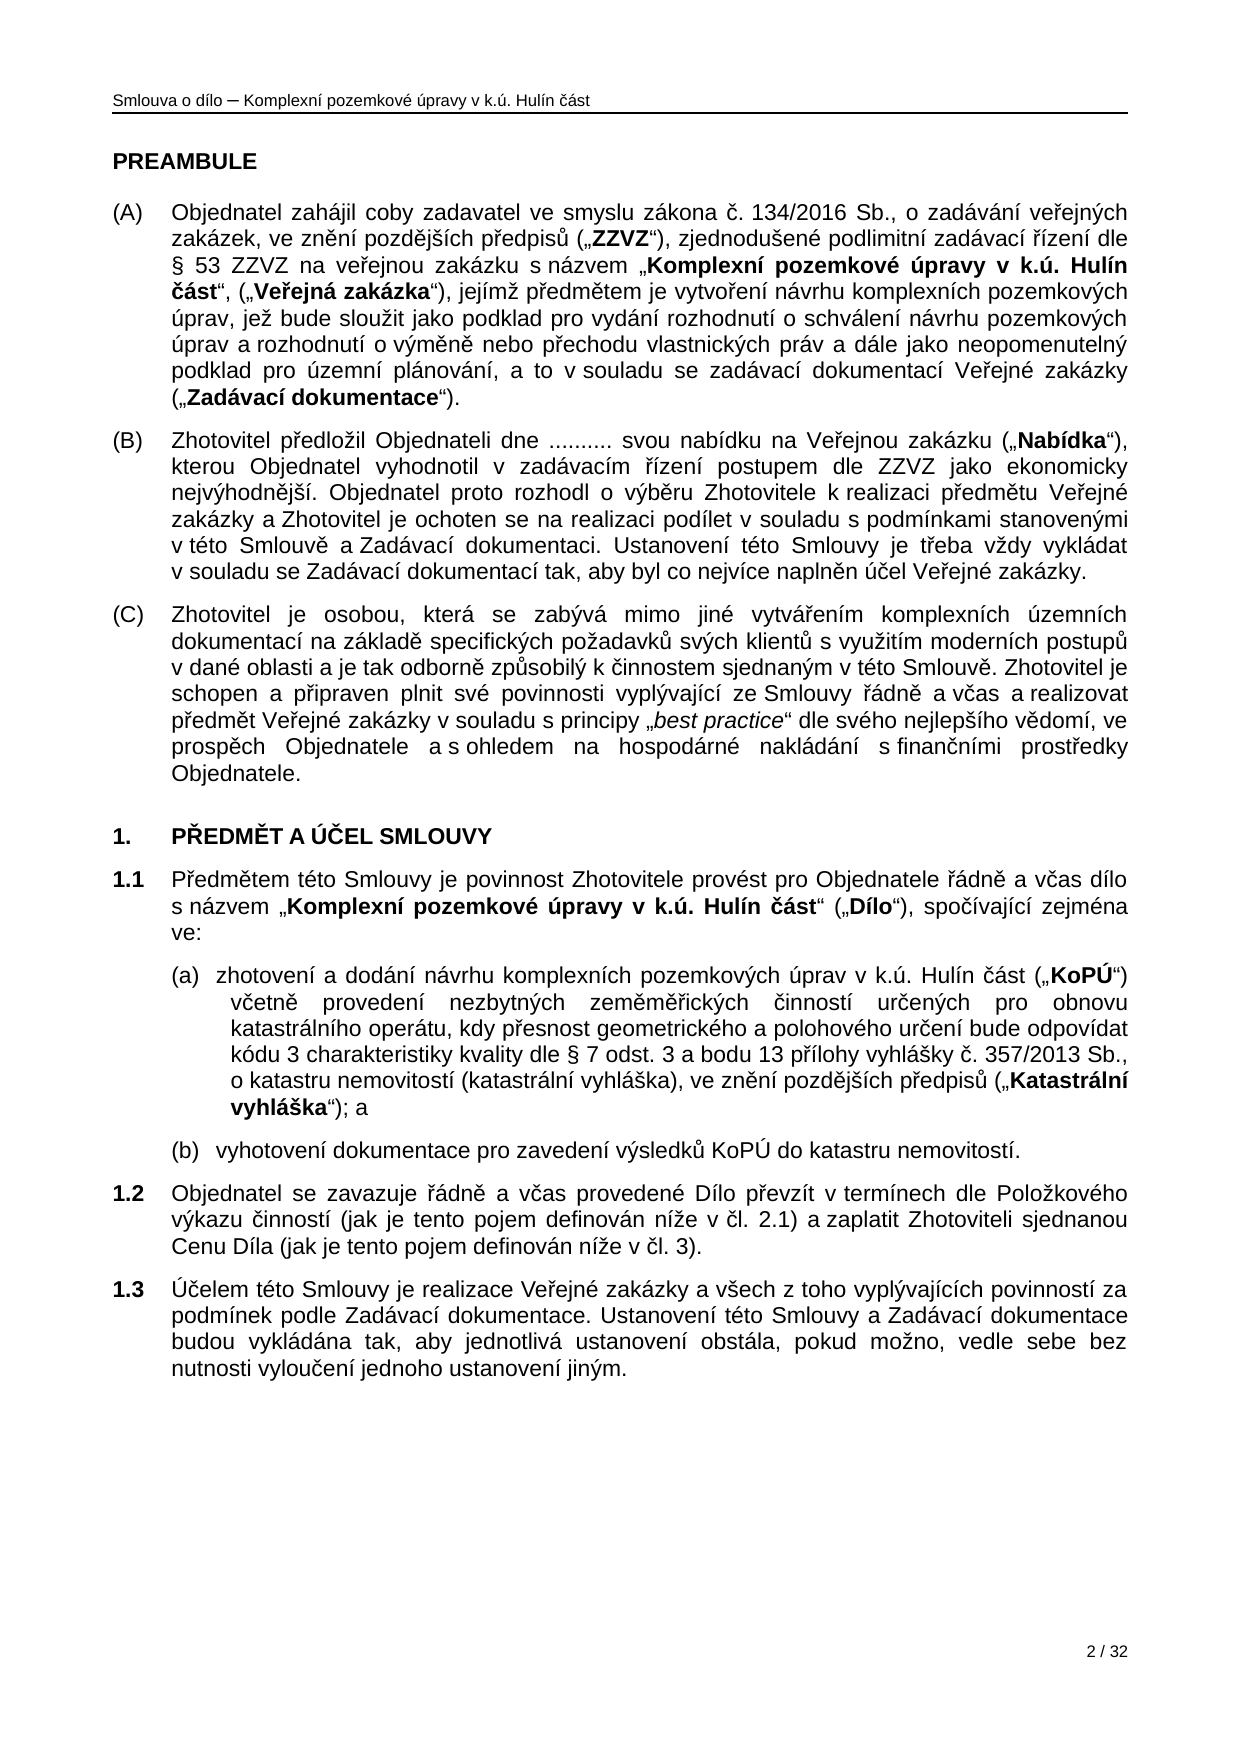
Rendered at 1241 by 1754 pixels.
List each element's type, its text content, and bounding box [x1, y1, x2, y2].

text Objednatel se zavazuje řádně a včas provedené Dílo převzít v termínech dle Položkového výkazu činností (jak je tento pojem definován níže v čl. 2.1) a zaplatit Zhotoviteli sjednanou Cenu Díla (jak je tento pojem definován níže v čl. 3). [112, 1180, 1128, 1259]
subtitle Preambule [112, 148, 1128, 174]
text Předmět a účel smlouvy [112, 823, 1128, 850]
text Zhotovitel předložil Objednateli dne .......... svou nabídku na Veřejnou zakázku („Nabídka“), kterou Objednatel vyhodnotil v zadávacím řízení postupem dle ZZVZ jako ekonomicky nejvýhodnější. Objednatel proto rozhodl o výběru Zhotovitele k realizaci předmětu Veřejné zakázky a Zhotovitel je ochoten se na realizaci podílet v souladu s podmínkami stanovenými v této Smlouvě a Zadávací dokumentaci. Ustanovení této Smlouvy je třeba vždy vykládat v souladu se Zadávací dokumentací tak, aby byl co nejvíce naplněn účel Veřejné zakázky. [112, 427, 1128, 585]
text zhotovení a dodání návrhu komplexních pozemkových úprav v k.ú. Hulín část („KoPÚ“) včetně provedení nezbytných zeměměřických činností určených pro obnovu katastrálního operátu, kdy přesnost geometrického a polohového určení bude odpovídat kódu 3 charakteristiky kvality dle § 7 odst. 3 a bodu 13 přílohy vyhlášky č. 357/2013 Sb., o katastru nemovitostí (katastrální vyhláška), ve znění pozdějších předpisů („Katastrální vyhláška“); a [171, 962, 1128, 1120]
text Objednatel zahájil coby zadavatel ve smyslu zákona č. 134/2016 Sb., o zadávání veřejných zakázek, ve znění pozdějších předpisů („ZZVZ“), zjednodušené podlimitní zadávací řízení dle § 53 ZZVZ na veřejnou zakázku s názvem „Komplexní pozemkové úpravy v k.ú. Hulín část“, („Veřejná zakázka“), jejímž předmětem je vytvoření návrhu komplexních pozemkových úprav, jež bude sloužit jako podklad pro vydání rozhodnutí o schválení návrhu pozemkových úprav a rozhodnutí o výměně nebo přechodu vlastnických práv a dále jako neopomenutelný podklad pro územní plánování, a to v souladu se zadávací dokumentací Veřejné zakázky („Zadávací dokumentace“). [112, 199, 1128, 410]
text Zhotovitel je osobou, která se zabývá mimo jiné vytvářením komplexních územních dokumentací na základě specifických požadavků svých klientů s využitím moderních postupů v dané oblasti a je tak odborně způsobilý k činnostem sjednaným v této Smlouvě. Zhotovitel je schopen a připraven plnit své povinnosti vyplývající ze Smlouvy řádně a včas a realizovat předmět Veřejné zakázky v souladu s principy „best practice“ dle svého nejlepšího vědomí, ve prospěch Objednatele a s ohledem na hospodárné nakládání s finančními prostředky Objednatele. [112, 601, 1128, 786]
text Předmětem této Smlouvy je povinnost Zhotovitele provést pro Objednatele řádně a včas dílo s názvem „Komplexní pozemkové úpravy v k.ú. Hulín část“ („Dílo“), spočívající zejména ve: [112, 866, 1128, 945]
text vyhotovení dokumentace pro zavedení výsledků KoPÚ do katastru nemovitostí. [171, 1137, 1128, 1163]
text Účelem této Smlouvy je realizace Veřejné zakázky a všech z toho vyplývajících povinností za podmínek podle Zadávací dokumentace. Ustanovení této Smlouvy a Zadávací dokumentace budou vykládána tak, aby jednotlivá ustanovení obstála, pokud možno, vedle sebe bez nutnosti vyloučení jednoho ustanovení jiným. [112, 1276, 1128, 1381]
